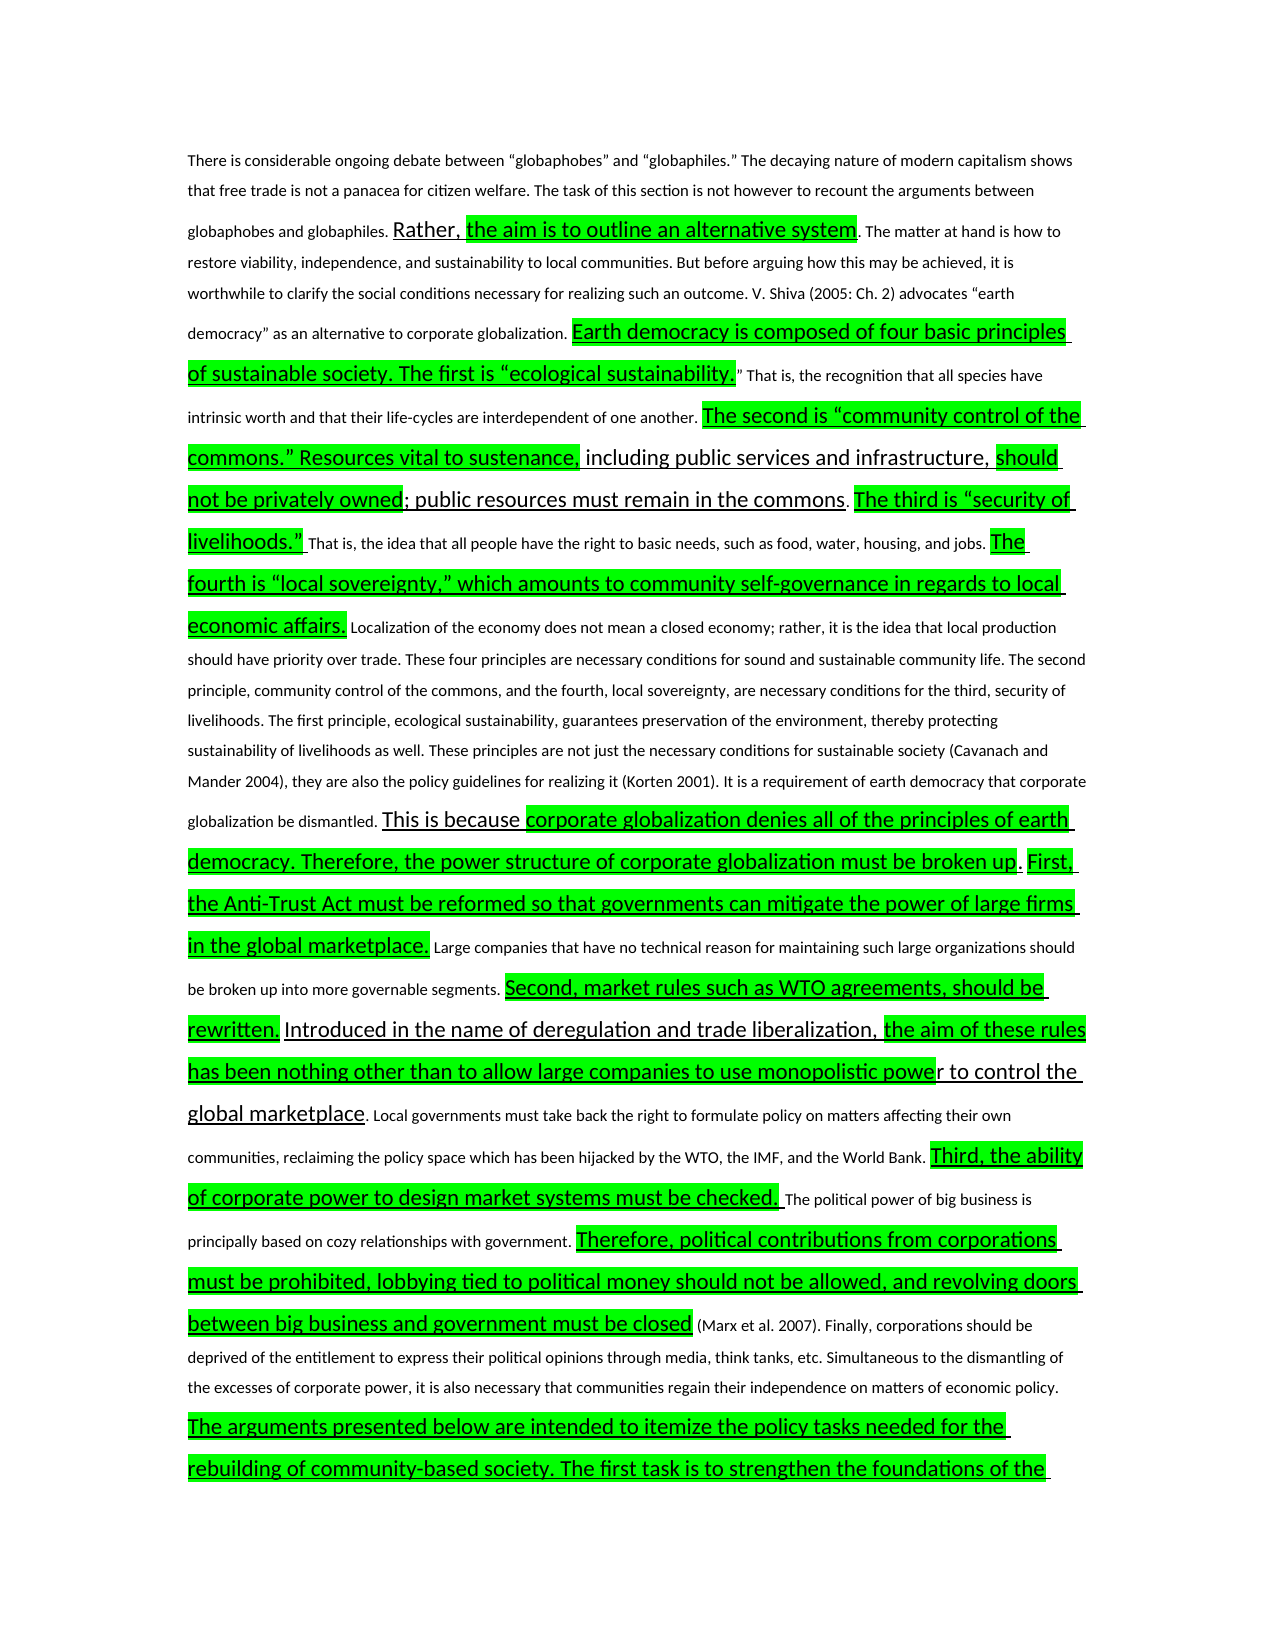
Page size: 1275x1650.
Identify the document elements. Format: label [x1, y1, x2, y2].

text [187, 150, 1087, 1482]
